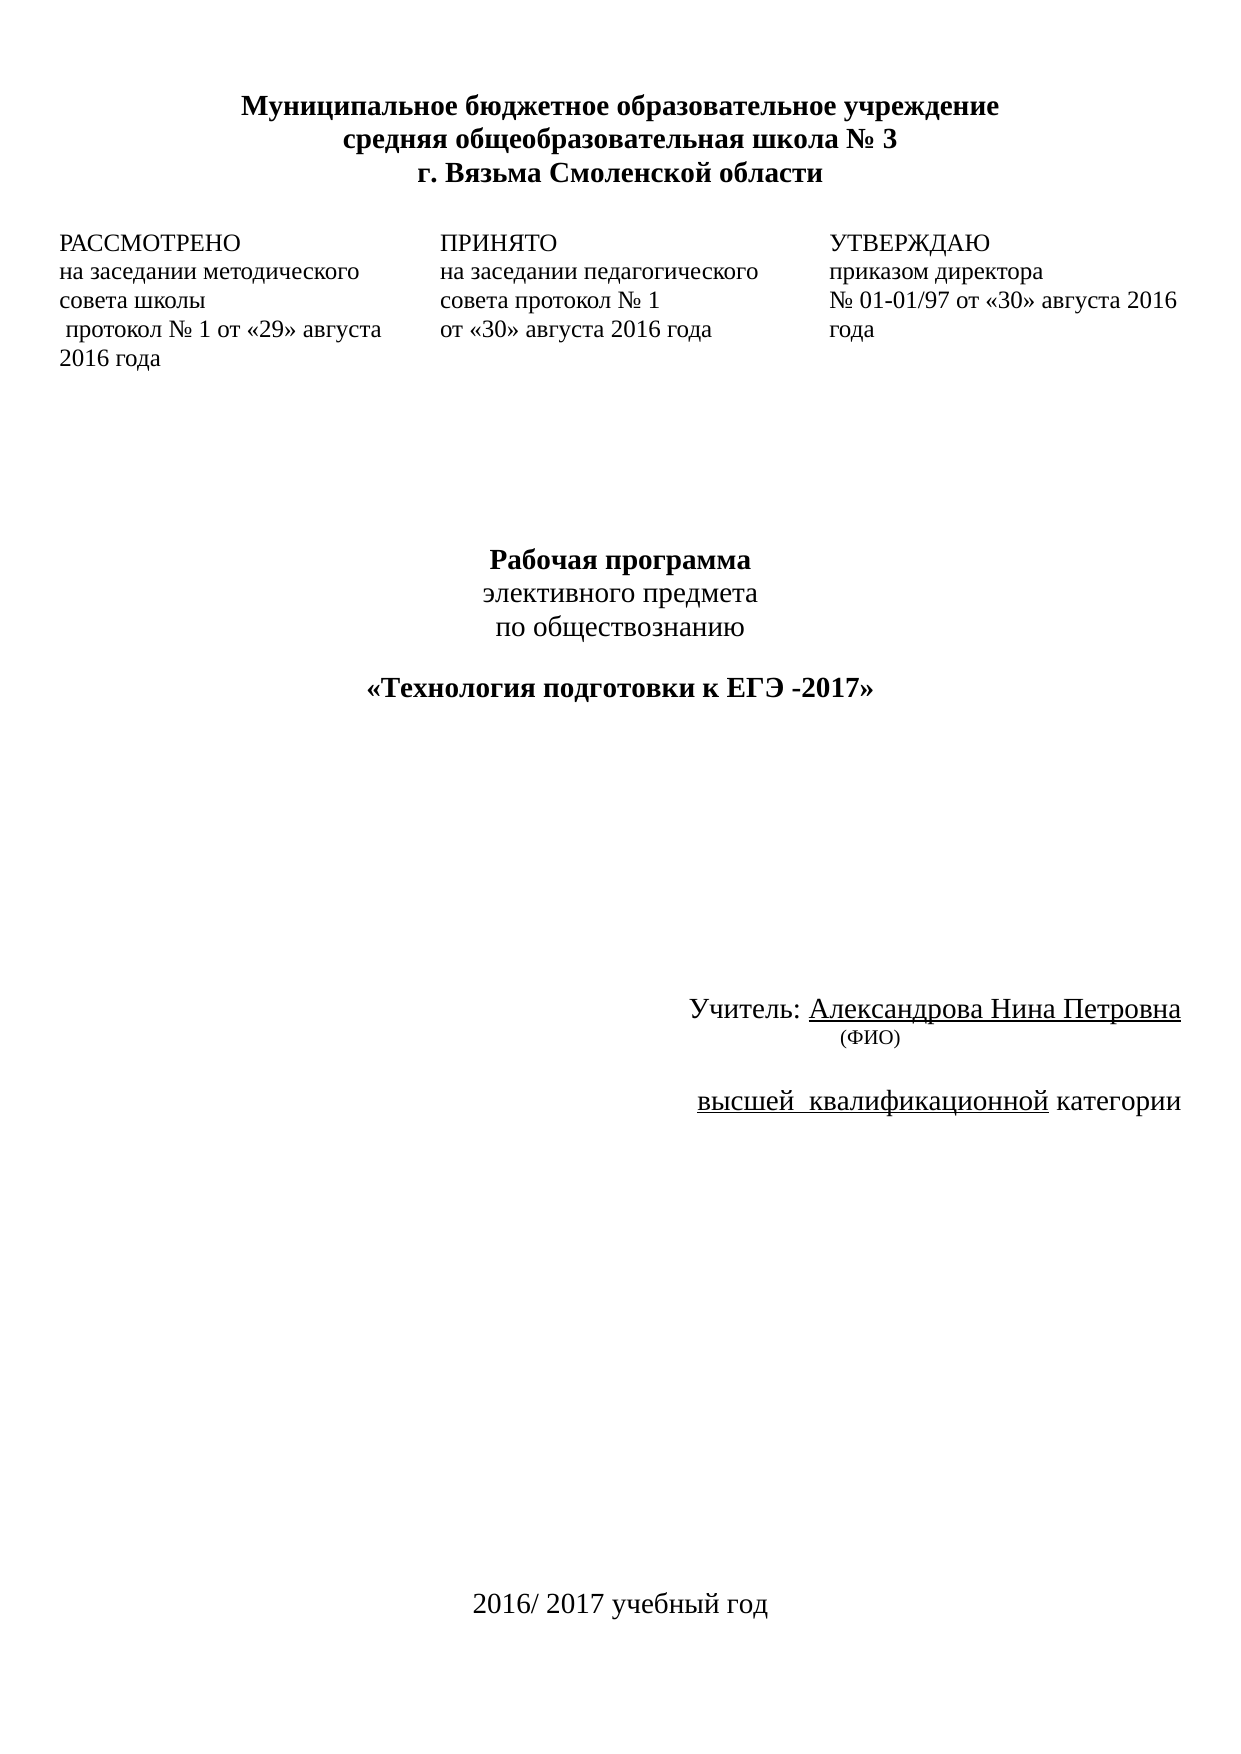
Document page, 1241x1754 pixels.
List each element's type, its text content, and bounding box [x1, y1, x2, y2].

text Рабочая программа [59, 542, 1181, 575]
table_header ПРИНЯТО на заседании педагогического совета протокол № 1 от «30» августа 2016 года [434, 222, 823, 408]
table_header УТВЕРЖДАЮ приказом директора № 01-01/97 от «30» августа 2016 года [824, 222, 1222, 408]
text элективного предмета [59, 575, 1181, 609]
text г. Вязьма Смоленской области [59, 155, 1181, 188]
text 2016/ 2017 учебный год [59, 1586, 1181, 1619]
text средняя общеобразовательная школа № 3 [59, 121, 1181, 155]
text Учитель: Александрова Нина Петровна [59, 991, 1181, 1025]
text (ФИО) [59, 1025, 1181, 1049]
text по обществознанию [59, 609, 1181, 642]
text высшей квалификационной категории [59, 1083, 1181, 1116]
text «Технология подготовки к ЕГЭ -2017» [59, 670, 1181, 704]
table_header РАССМОТРЕНО на заседании методического совета школы протокол № 1 от «29» августа 2016 года [53, 222, 434, 408]
text Муниципальное бюджетное образовательное учреждение [59, 88, 1181, 121]
